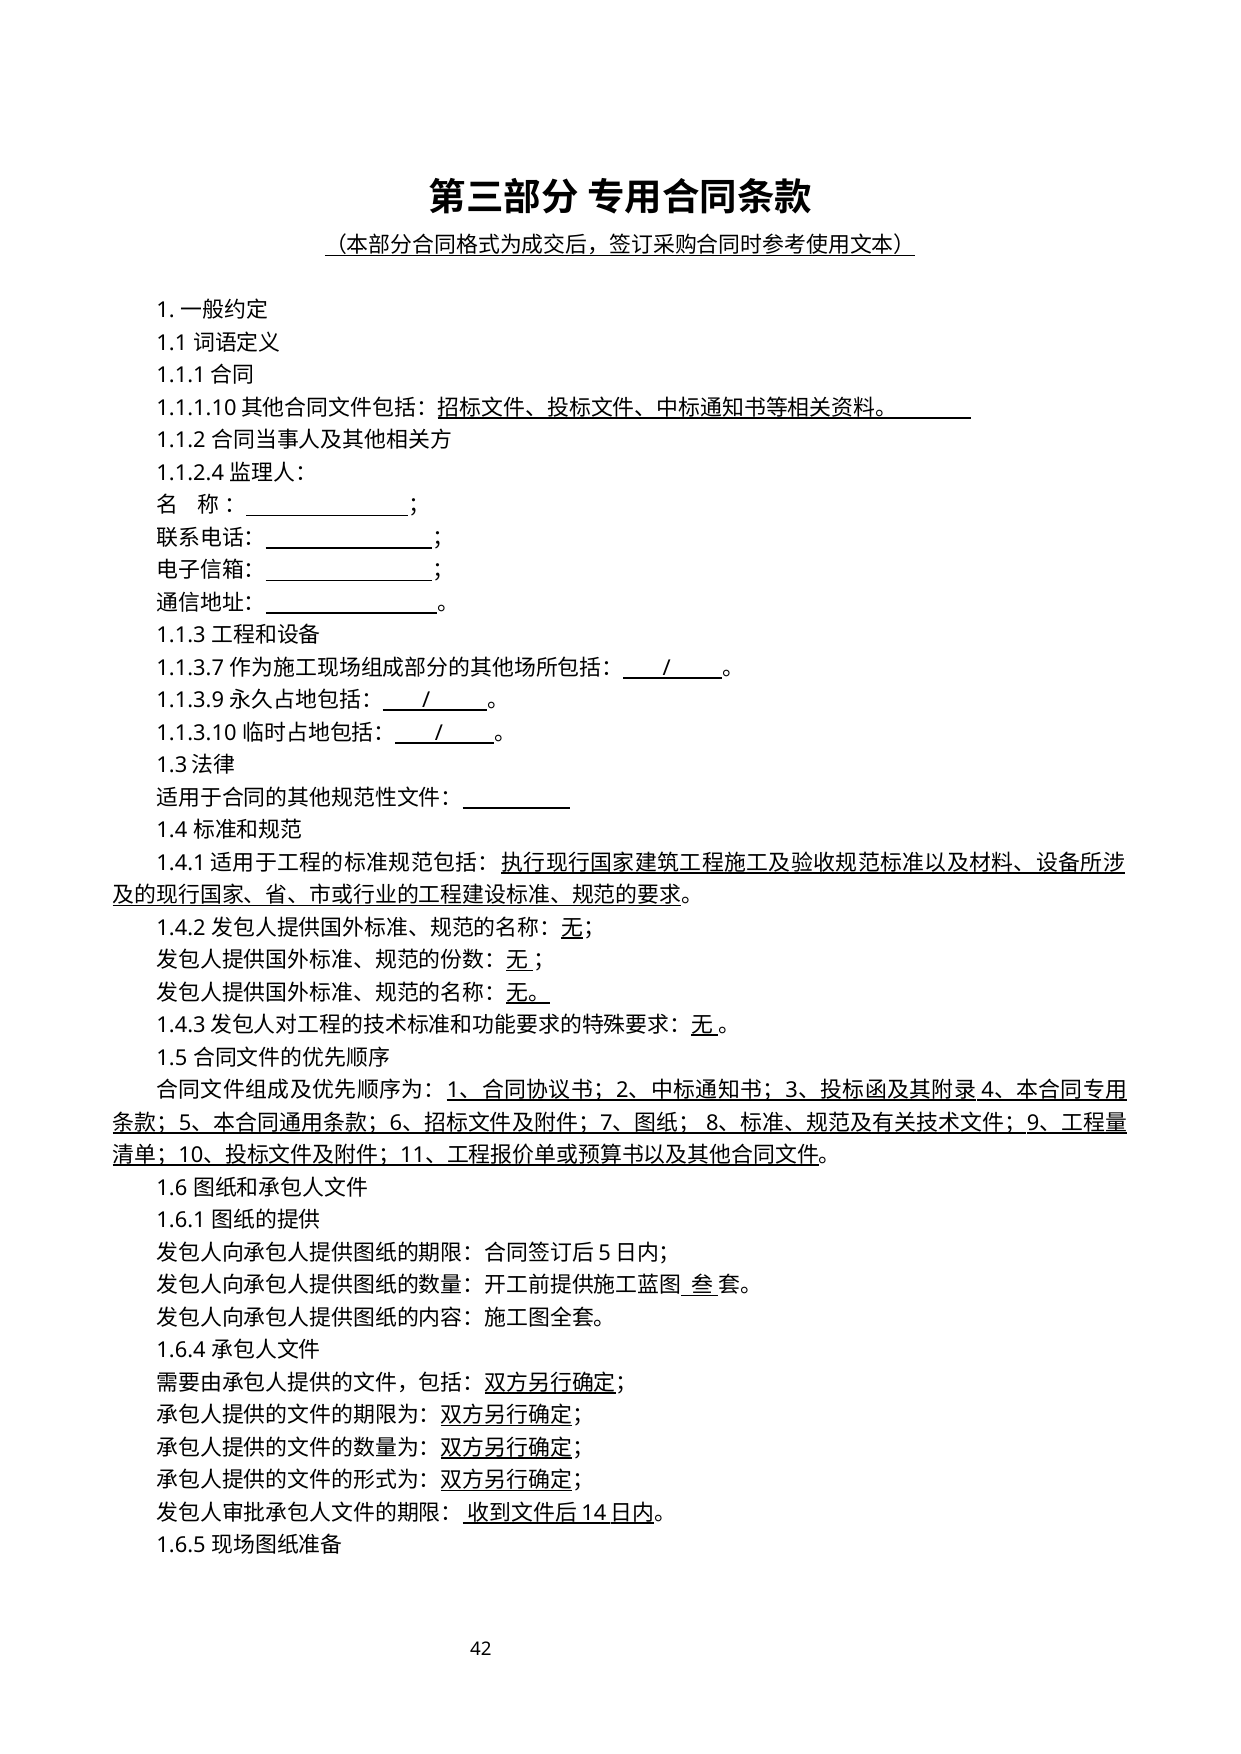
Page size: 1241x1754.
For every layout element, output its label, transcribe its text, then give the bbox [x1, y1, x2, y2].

text 1.1.3.9 永久占地包括： / 。 [112, 682, 1128, 714]
text 通信地址： 。 [112, 584, 1128, 617]
text 1.6.5 现场图纸准备 [112, 1527, 1128, 1559]
text 发包人提供国外标准、规范的名称：无。 [112, 974, 1128, 1007]
subtitle 第三部分 专用合同条款 [112, 162, 1128, 227]
text 适用于合同的其他规范性文件： [112, 779, 1128, 812]
text 1.6.1 图纸的提供 [112, 1202, 1128, 1234]
text 1.6 图纸和承包人文件 [112, 1169, 1128, 1202]
text 发包人提供国外标准、规范的份数：无 ； [112, 942, 1128, 974]
text 发包人审批承包人文件的期限： 收到文件后14日内。 [112, 1494, 1128, 1527]
text 1.1.1.10其他合同文件包括：招标文件、投标文件、中标通知书等相关资料。 [112, 389, 1128, 422]
text 发包人向承包人提供图纸的期限：合同签订后5日内； [112, 1234, 1128, 1267]
text 1.4.2 发包人提供国外标准、规范的名称：无； [112, 909, 1128, 942]
text 承包人提供的文件的数量为：双方另行确定； [112, 1429, 1128, 1462]
text 1.1.3 工程和设备 [112, 617, 1128, 649]
text 电子信箱： ； [112, 552, 1128, 584]
text 联系电话： ； [112, 519, 1128, 552]
text 1.5 合同文件的优先顺序 [112, 1039, 1128, 1072]
text 发包人向承包人提供图纸的内容：施工图全套。 [112, 1299, 1128, 1332]
text 1.4.3发包人对工程的技术标准和功能要求的特殊要求：无 。 [112, 1007, 1128, 1039]
text 承包人提供的文件的形式为：双方另行确定； [112, 1462, 1128, 1494]
text 1.1.3.7 作为施工现场组成部分的其他场所包括： / 。 [112, 649, 1128, 682]
text 承包人提供的文件的期限为：双方另行确定； [112, 1397, 1128, 1429]
text 合同文件组成及优先顺序为：1、合同协议书；2、中标通知书；3、投标函及其附录4、本合同专用条款；5、本合同通用条款；6、招标文件及附件；7、图纸； 8、标准、规范及有关技术文件；9、工程量清单；10、投标文件及附件；11、工程报价单或预算书以及其他合同文件。 [112, 1072, 1128, 1169]
text 1.4 标准和规范 [112, 812, 1128, 844]
text 1.1.1合同 [112, 357, 1128, 389]
text 1.1.2.4 监理人： [112, 454, 1128, 487]
text 1.1 词语定义 [112, 324, 1128, 357]
subtitle （本部分合同格式为成交后，签订采购合同时参考使用文本） [112, 227, 1128, 259]
text 需要由承包人提供的文件，包括：双方另行确定； [112, 1364, 1128, 1397]
text 1.1.2 合同当事人及其他相关方 [112, 422, 1128, 454]
text 1.3法律 [112, 747, 1128, 779]
subtitle 1. 一般约定 [112, 292, 1128, 324]
text 1.6.4 承包人文件 [112, 1332, 1128, 1364]
text 发包人向承包人提供图纸的数量：开工前提供施工蓝图 叁 套。 [112, 1267, 1128, 1299]
text 名 称 ： ； [112, 487, 1128, 519]
text 1.1.3.10 临时占地包括： / 。 [112, 714, 1128, 747]
text 1.4.1适用于工程的标准规范包括：执行现行国家建筑工程施工及验收规范标准以及材料、设备所涉及的现行国家、省、市或行业的工程建设标准、规范的要求。 [112, 844, 1128, 909]
